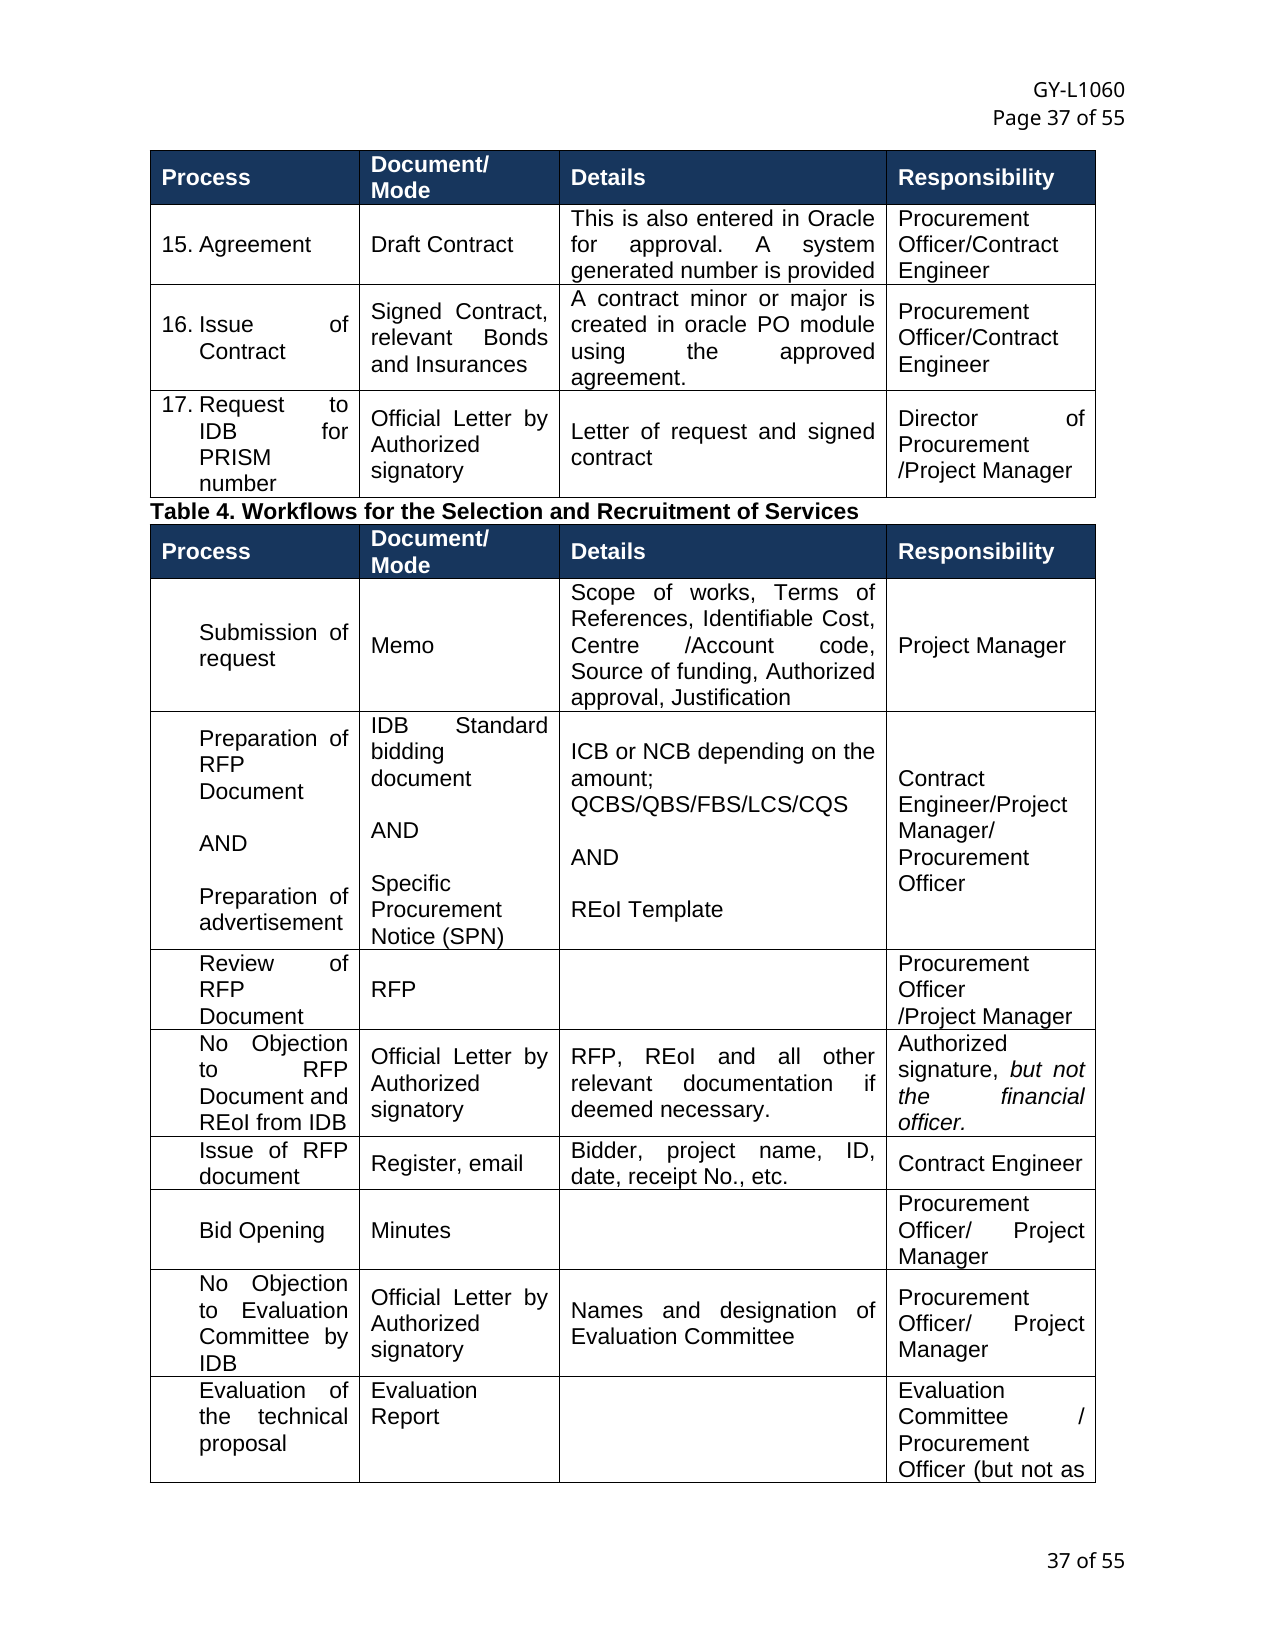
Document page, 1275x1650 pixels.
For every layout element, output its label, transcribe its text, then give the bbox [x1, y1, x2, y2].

table_cell Minutes [360, 1190, 559, 1269]
table_cell Authorized signature, but not the financial officer. [887, 1030, 1095, 1136]
table_cell Evaluation of the technical proposal [151, 1377, 359, 1482]
table_cell Director of Procurement /Project Manager [887, 391, 1095, 497]
table_header Document/Mode [360, 151, 559, 204]
table_cell Bid Opening [151, 1190, 359, 1269]
table_cell Scope of works, Terms of References, Identifiable Cost, Centre /Account code, Source of funding, Authorized approval, Justification [560, 579, 886, 711]
table_cell Request to IDB for PRISM number [151, 391, 359, 497]
table_cell Issue of Contract [151, 285, 359, 390]
table_header Details [560, 525, 886, 578]
table_cell [560, 1377, 886, 1482]
table_cell Preparation of RFP Document AND Preparation of advertisement [151, 712, 359, 949]
table_cell Signed Contract, relevant Bonds and Insurances [360, 285, 559, 390]
table_cell Official Letter by Authorized signatory [360, 1030, 559, 1136]
table_cell No Objection to RFP Document and REoI from IDB [151, 1030, 359, 1136]
table_cell A contract minor or major is created in oracle PO module using the approved agreement. [560, 285, 886, 390]
text Table 4. Workflows for the Selection and Recruitment of Services [150, 498, 1125, 524]
table_cell Submission of request [151, 579, 359, 711]
table_cell Draft Contract [360, 205, 559, 284]
table_header Process [151, 151, 359, 204]
table_cell This is also entered in Oracle for approval. A system generated number is provided [560, 205, 886, 284]
table_cell Project Manager [887, 579, 1095, 711]
table_cell Memo [360, 579, 559, 711]
table_cell Letter of request and signed contract [560, 391, 886, 497]
table_cell Issue of RFP document [151, 1137, 359, 1189]
table_header Responsibility [887, 151, 1095, 204]
table_cell Procurement Officer/ Project Manager [887, 1270, 1095, 1376]
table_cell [887, 1377, 1095, 1482]
table_cell RFP, REoI and all other relevant documentation if deemed necessary. [560, 1030, 886, 1136]
table_header Process [151, 525, 359, 578]
table_cell [560, 950, 886, 1029]
table_cell Official Letter by Authorized signatory [360, 1270, 559, 1376]
table_cell Names and designation of Evaluation Committee [560, 1270, 886, 1376]
table_cell Procurement Officer/Contract Engineer [887, 285, 1095, 390]
table_cell RFP [360, 950, 559, 1029]
table_cell Review of RFP Document [151, 950, 359, 1029]
table_cell Bidder, project name, ID, date, receipt No., etc. [560, 1137, 886, 1189]
table_cell Procurement Officer/ Project Manager [887, 1190, 1095, 1269]
table_cell Procurement Officer/Contract Engineer [887, 205, 1095, 284]
table_cell Official Letter by Authorized signatory [360, 391, 559, 497]
table_cell Register, email [360, 1137, 559, 1189]
table_cell Procurement Officer /Project Manager [887, 950, 1095, 1029]
table_cell Evaluation Report [360, 1377, 559, 1482]
table_cell IDB Standard bidding document AND Specific Procurement Notice (SPN) [360, 712, 559, 949]
table_cell Agreement [151, 205, 359, 284]
table_cell [560, 1190, 886, 1269]
table_cell ICB or NCB depending on the amount; QCBS/QBS/FBS/LCS/CQS AND REoI Template [560, 712, 886, 949]
table_cell Contract Engineer/Project Manager/ Procurement Officer [887, 712, 1095, 949]
table_header Details [560, 151, 886, 204]
table_cell Contract Engineer [887, 1137, 1095, 1189]
table_header Document/Mode [360, 525, 559, 578]
table_cell No Objection to Evaluation Committee by IDB [151, 1270, 359, 1376]
table_header Responsibility [887, 525, 1095, 578]
